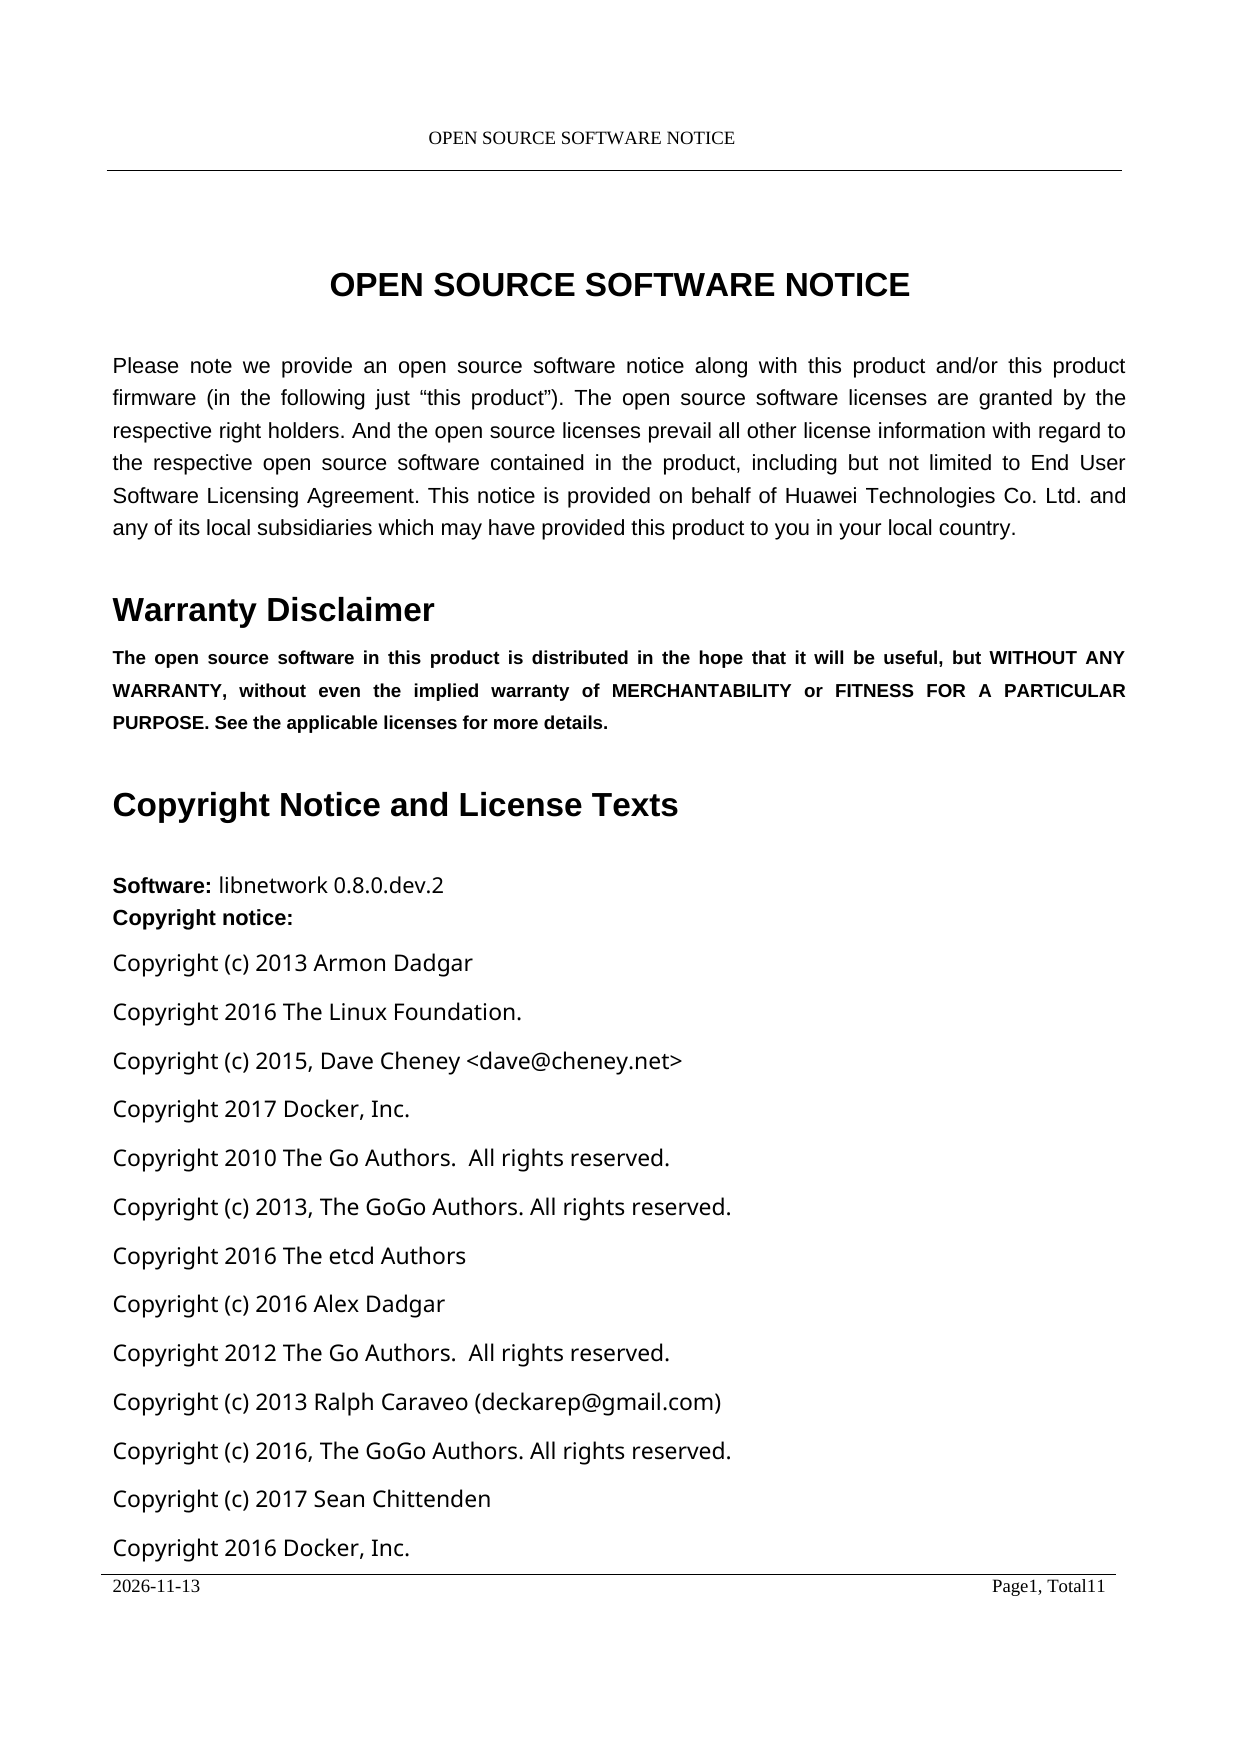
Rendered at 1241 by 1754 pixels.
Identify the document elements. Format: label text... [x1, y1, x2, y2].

text Copyright notice: [112, 901, 1128, 934]
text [112, 947, 1128, 1564]
text The open source software in this product is distributed in the hope that it will be useful, but WITHOUT ANY WARRANTY, without even the implied warranty of MERCHANTABILITY or FITNESS FOR A PARTICULAR PURPOSE. See the applicable licenses for more details. [112, 641, 1128, 739]
text Copyright Notice and License Texts [112, 771, 1128, 836]
text Software: libnetwork 0.8.0.dev.2 [112, 869, 1128, 901]
text OPEN SOURCE SOFTWARE NOTICE [112, 251, 1128, 316]
text Warranty Disclaimer [112, 576, 1128, 641]
text Please note we provide an open source software notice along with this product and/or this product firmware (in the following just “this product”). The open source software licenses are granted by the respective right holders. And the open source licenses prevail all other license information with regard to the respective open source software contained in the product, including but not limited to End User Software Licensing Agreement. This notice is provided on behalf of Huawei Technologies Co. Ltd. and any of its local subsidiaries which may have provided this product to you in your local country. [112, 349, 1128, 544]
